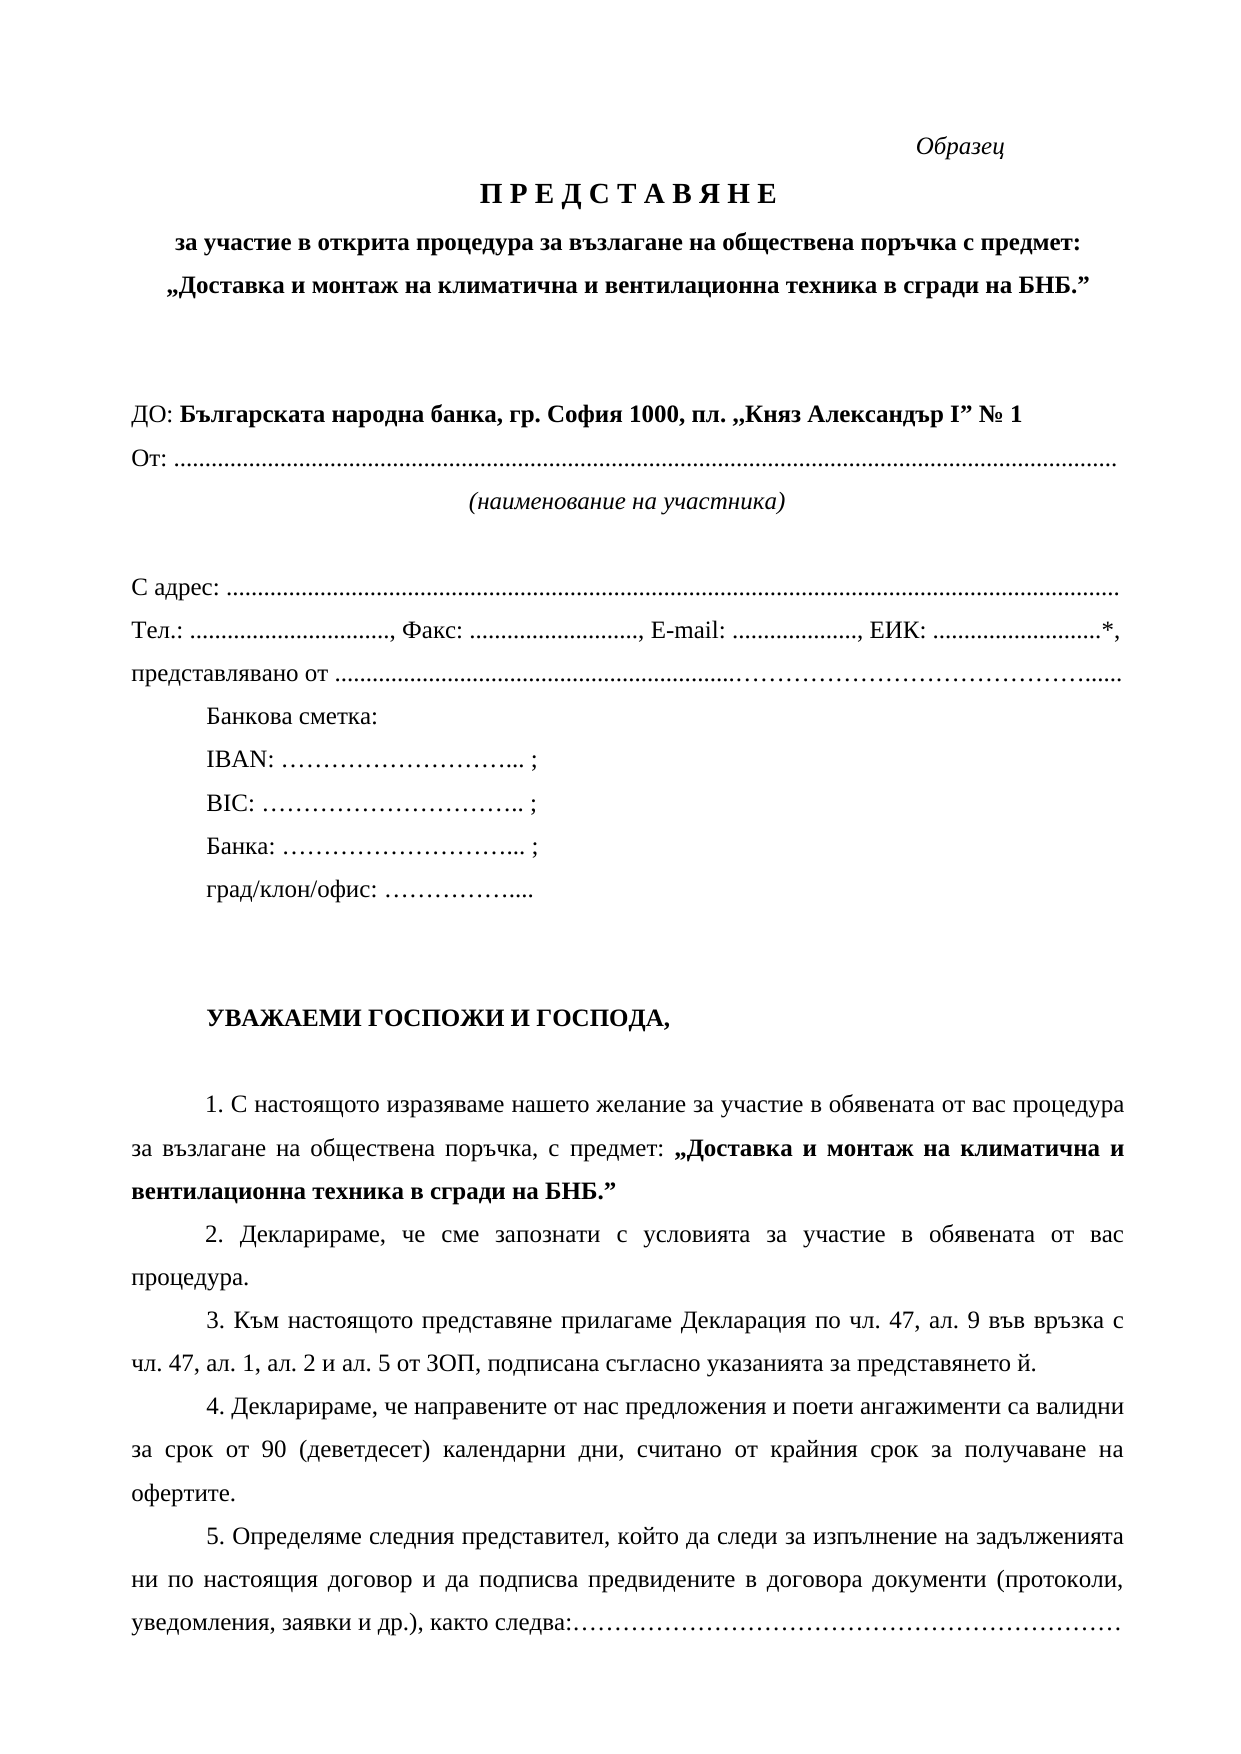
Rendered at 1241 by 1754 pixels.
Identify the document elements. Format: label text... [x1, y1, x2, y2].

text (наименование на участника) [131, 486, 1125, 514]
text 4. Декларираме, че направените от нас предложения и поети ангажименти са валидни за срок от 90 (деветдесет) календарни дни, считано от крайния срок за получаване на офертите. [131, 1391, 1125, 1506]
text 3. Към настоящото представяне прилагаме Декларация по чл. 47, ал. 9 във връзка с чл. 47, ал. 1, ал. 2 и ал. 5 от ЗОП, подписана съгласно указанията за представянето й. [131, 1305, 1125, 1377]
text Образец [131, 131, 1125, 160]
text УВАЖАЕМИ ГОСПОЖИ И ГОСПОДА, [131, 1003, 1125, 1032]
text 1. С настоящото изразяваме нашето желание за участие в обявената от вас процедура за възлагане на обществена поръчка, с предмет: „Доставка и монтаж на климатична и вентилационна техника в сгради на БНБ.” [131, 1089, 1125, 1204]
text IBAN: ………………………... ; [131, 744, 1125, 773]
text 5. Определяме следния представител, който да следи за изпълнение на задълженията ни по настоящия договор и да подписва предвидените в договора документи (протоколи, уведомления, заявки и др.), както следва:………………………………………………………… [131, 1521, 1125, 1636]
text 2. Декларираме, че сме запознати с условията за участие в обявената от вас процедура. [131, 1219, 1125, 1291]
text П Р Е Д С Т А В Я Н Е [131, 177, 1125, 210]
text BIC: ………………………….. ; [131, 788, 1125, 816]
text С адрес: ............................................................................................................................................... [131, 572, 1125, 601]
text Банка: ………………………... ; [131, 831, 1125, 859]
text Банкова сметка: [131, 701, 1125, 730]
text От: ....................................................................................................................................................... [131, 443, 1125, 471]
text ДО: Българската народна банка, гр. София 1000, пл. ,,Княз Александър І” № 1 [131, 399, 1066, 428]
text Тел.: ................................, Факс: ..........................., E-mail: ...................., ЕИК: ...........................*, представлявано от ................................................................……………………………………...... [131, 615, 1125, 687]
text за участие в открита процедура за възлагане на обществена поръчка с предмет: „Доставка и монтаж на климатична и вентилационна техника в сгради на БНБ.” [131, 227, 1125, 299]
text град/клон/офис: …………….... [131, 874, 1125, 903]
